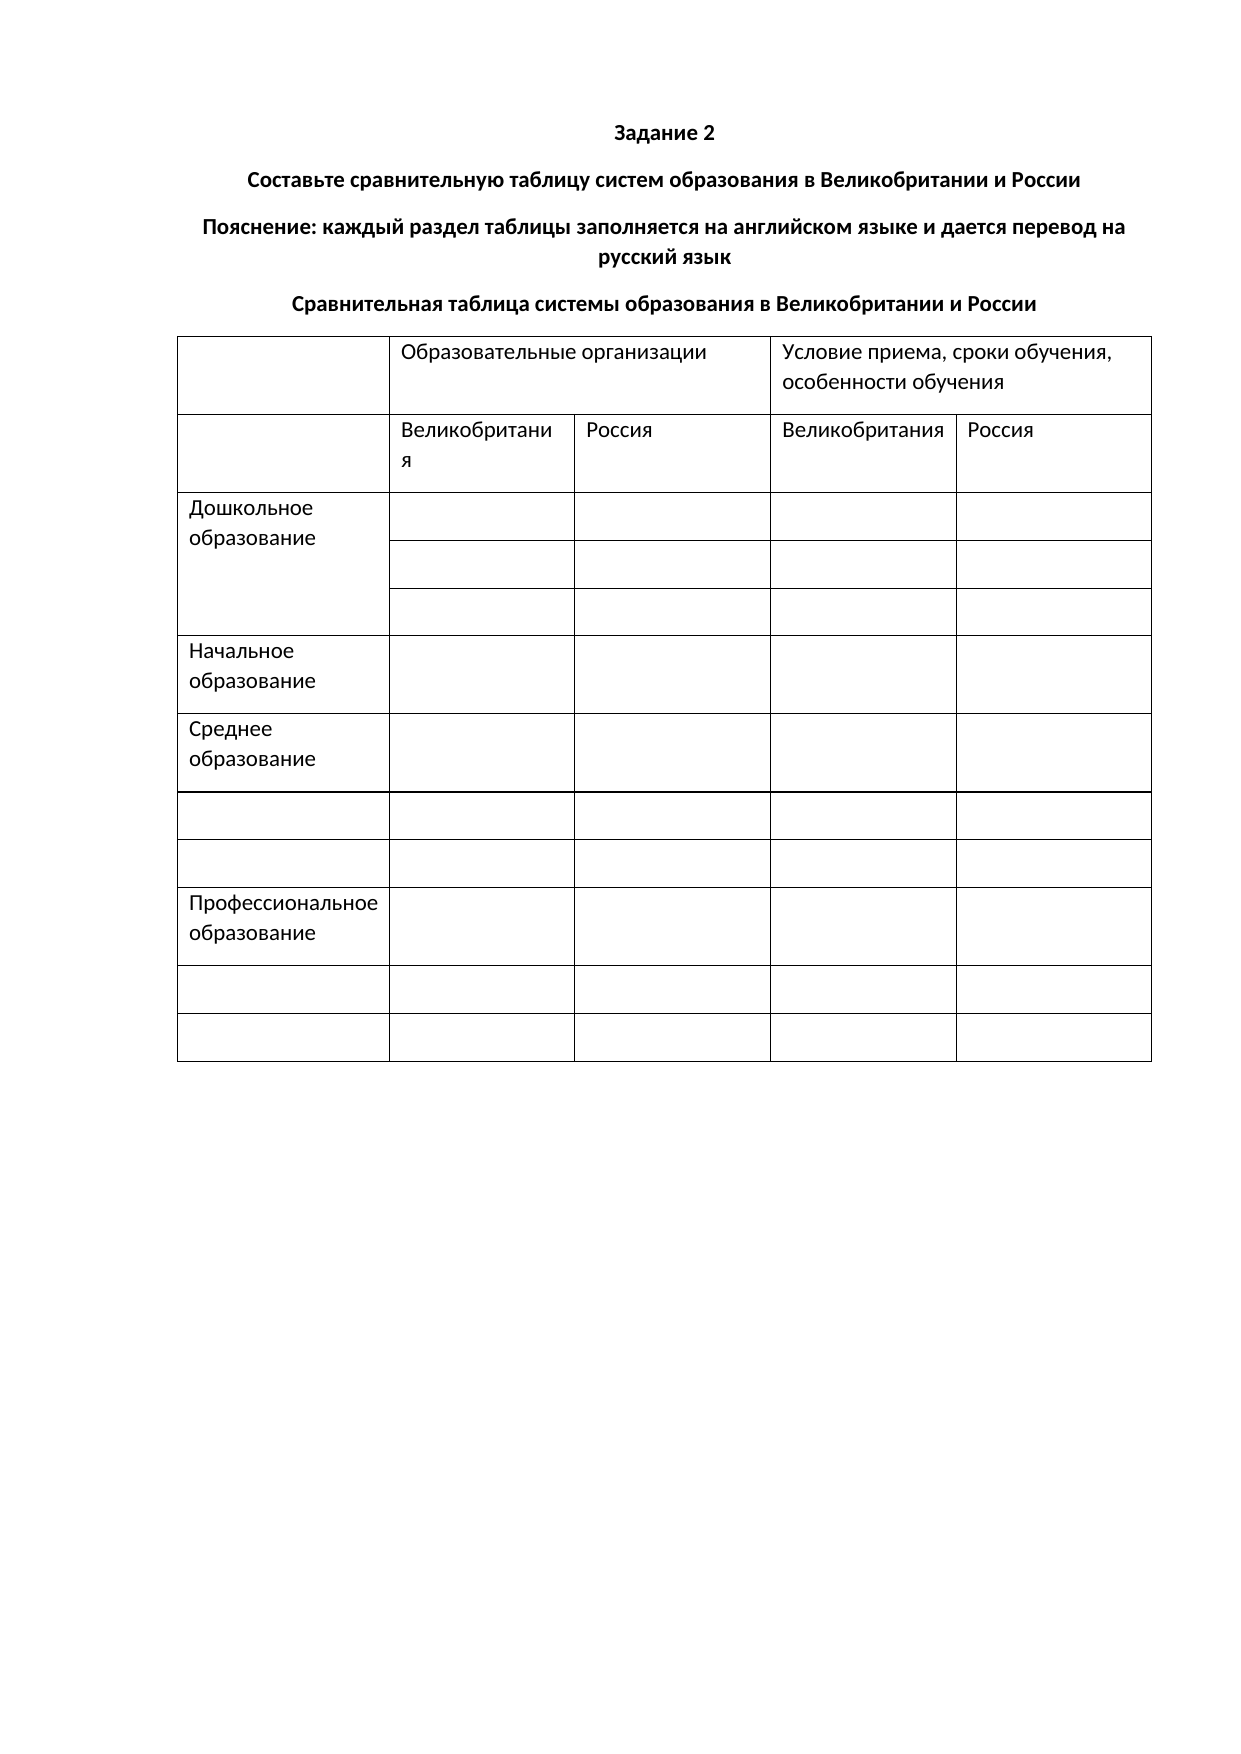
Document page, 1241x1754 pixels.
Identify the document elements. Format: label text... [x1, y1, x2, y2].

table_cell Великобритания [771, 415, 956, 492]
table_cell Великобритания [390, 415, 574, 492]
table_cell [771, 714, 956, 791]
table_cell [390, 636, 574, 713]
table_cell [390, 840, 574, 887]
table_cell [575, 888, 770, 965]
table_cell [178, 966, 389, 1013]
text Пояснение: каждый раздел таблицы заполняется на английском языке и дается перевод на русский язык [177, 212, 1152, 270]
table_cell [178, 415, 389, 492]
table_cell [390, 493, 574, 540]
table_cell [390, 888, 574, 965]
table_cell [575, 636, 770, 713]
table_header [178, 337, 389, 414]
table_cell [575, 840, 770, 887]
table_cell [957, 541, 1151, 587]
table_cell [575, 1014, 770, 1061]
table_cell [575, 793, 770, 839]
table_cell Россия [957, 415, 1151, 492]
table_cell Дошкольное образование [178, 493, 389, 635]
table_cell [957, 888, 1151, 965]
table_cell Начальное образование [178, 636, 389, 713]
table_cell [178, 793, 389, 839]
table_cell [957, 589, 1151, 635]
table_cell [575, 541, 770, 587]
table_cell [771, 793, 956, 839]
table_cell [390, 714, 574, 791]
table_cell [957, 714, 1151, 791]
table_cell [575, 714, 770, 791]
table_cell [771, 966, 956, 1013]
table_cell [957, 840, 1151, 887]
table_cell [575, 493, 770, 540]
table_cell [957, 636, 1151, 713]
table_cell [771, 1014, 956, 1061]
table_cell [771, 493, 956, 540]
table_cell [390, 793, 574, 839]
table_cell [178, 840, 389, 887]
table_cell [575, 966, 770, 1013]
text Сравнительная таблица системы образования в Великобритании и России [177, 289, 1152, 317]
table_cell [957, 493, 1151, 540]
table_cell [575, 589, 770, 635]
table_cell [957, 1014, 1151, 1061]
table_cell [957, 793, 1151, 839]
table_cell [771, 636, 956, 713]
table_cell [771, 589, 956, 635]
table_cell [390, 589, 574, 635]
table_cell [771, 840, 956, 887]
table_cell [957, 966, 1151, 1013]
table_header Образовательные организации [390, 337, 770, 414]
table_cell [771, 541, 956, 587]
table_cell Россия [575, 415, 770, 492]
table_cell [390, 966, 574, 1013]
table_cell [390, 541, 574, 587]
table_cell [390, 1014, 574, 1061]
text Задание 2 [177, 118, 1152, 146]
table_cell Профессиональное образование [178, 888, 389, 965]
text Составьте сравнительную таблицу систем образования в Великобритании и России [177, 165, 1152, 193]
table_cell [178, 1014, 389, 1061]
table_cell Среднее образование [178, 714, 389, 791]
table_header Условие приема, сроки обучения, особенности обучения [771, 337, 1151, 414]
table_cell [771, 888, 956, 965]
